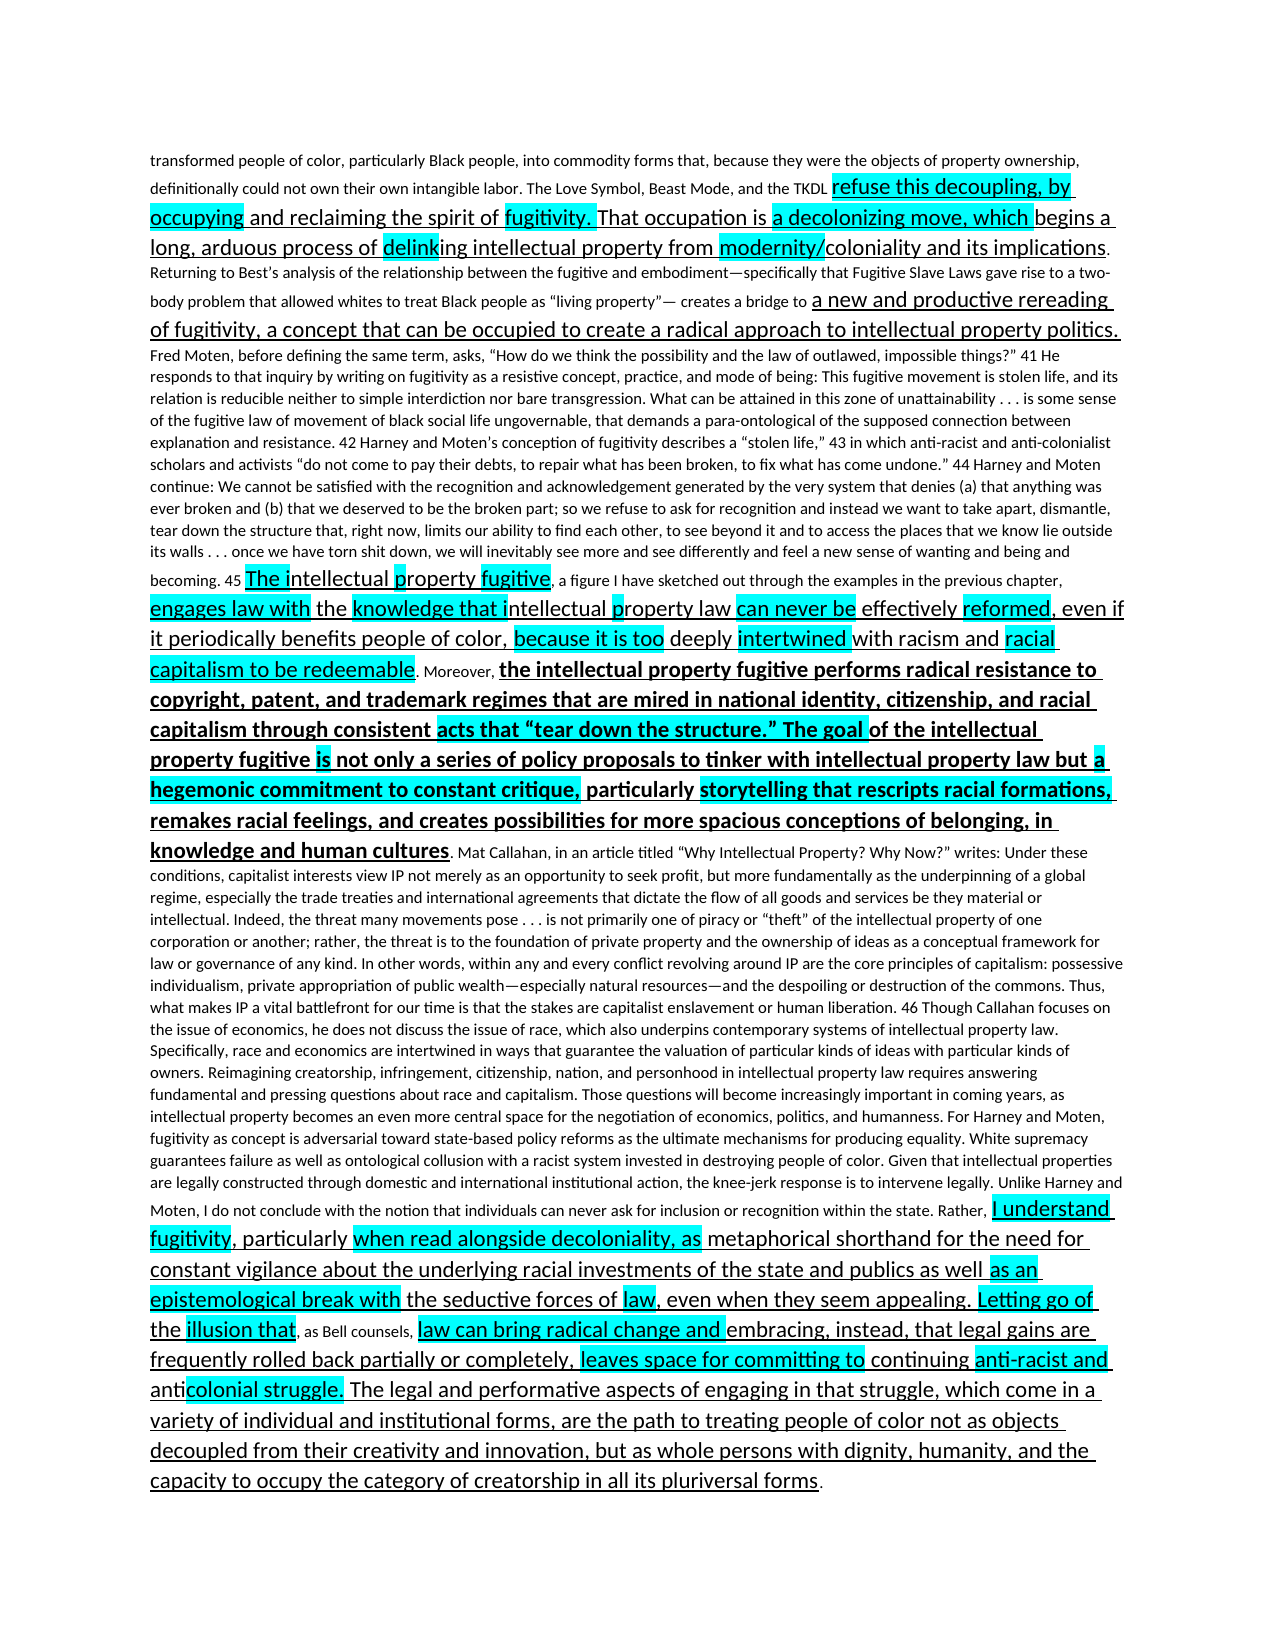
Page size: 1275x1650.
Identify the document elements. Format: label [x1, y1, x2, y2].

text [150, 150, 1125, 1494]
